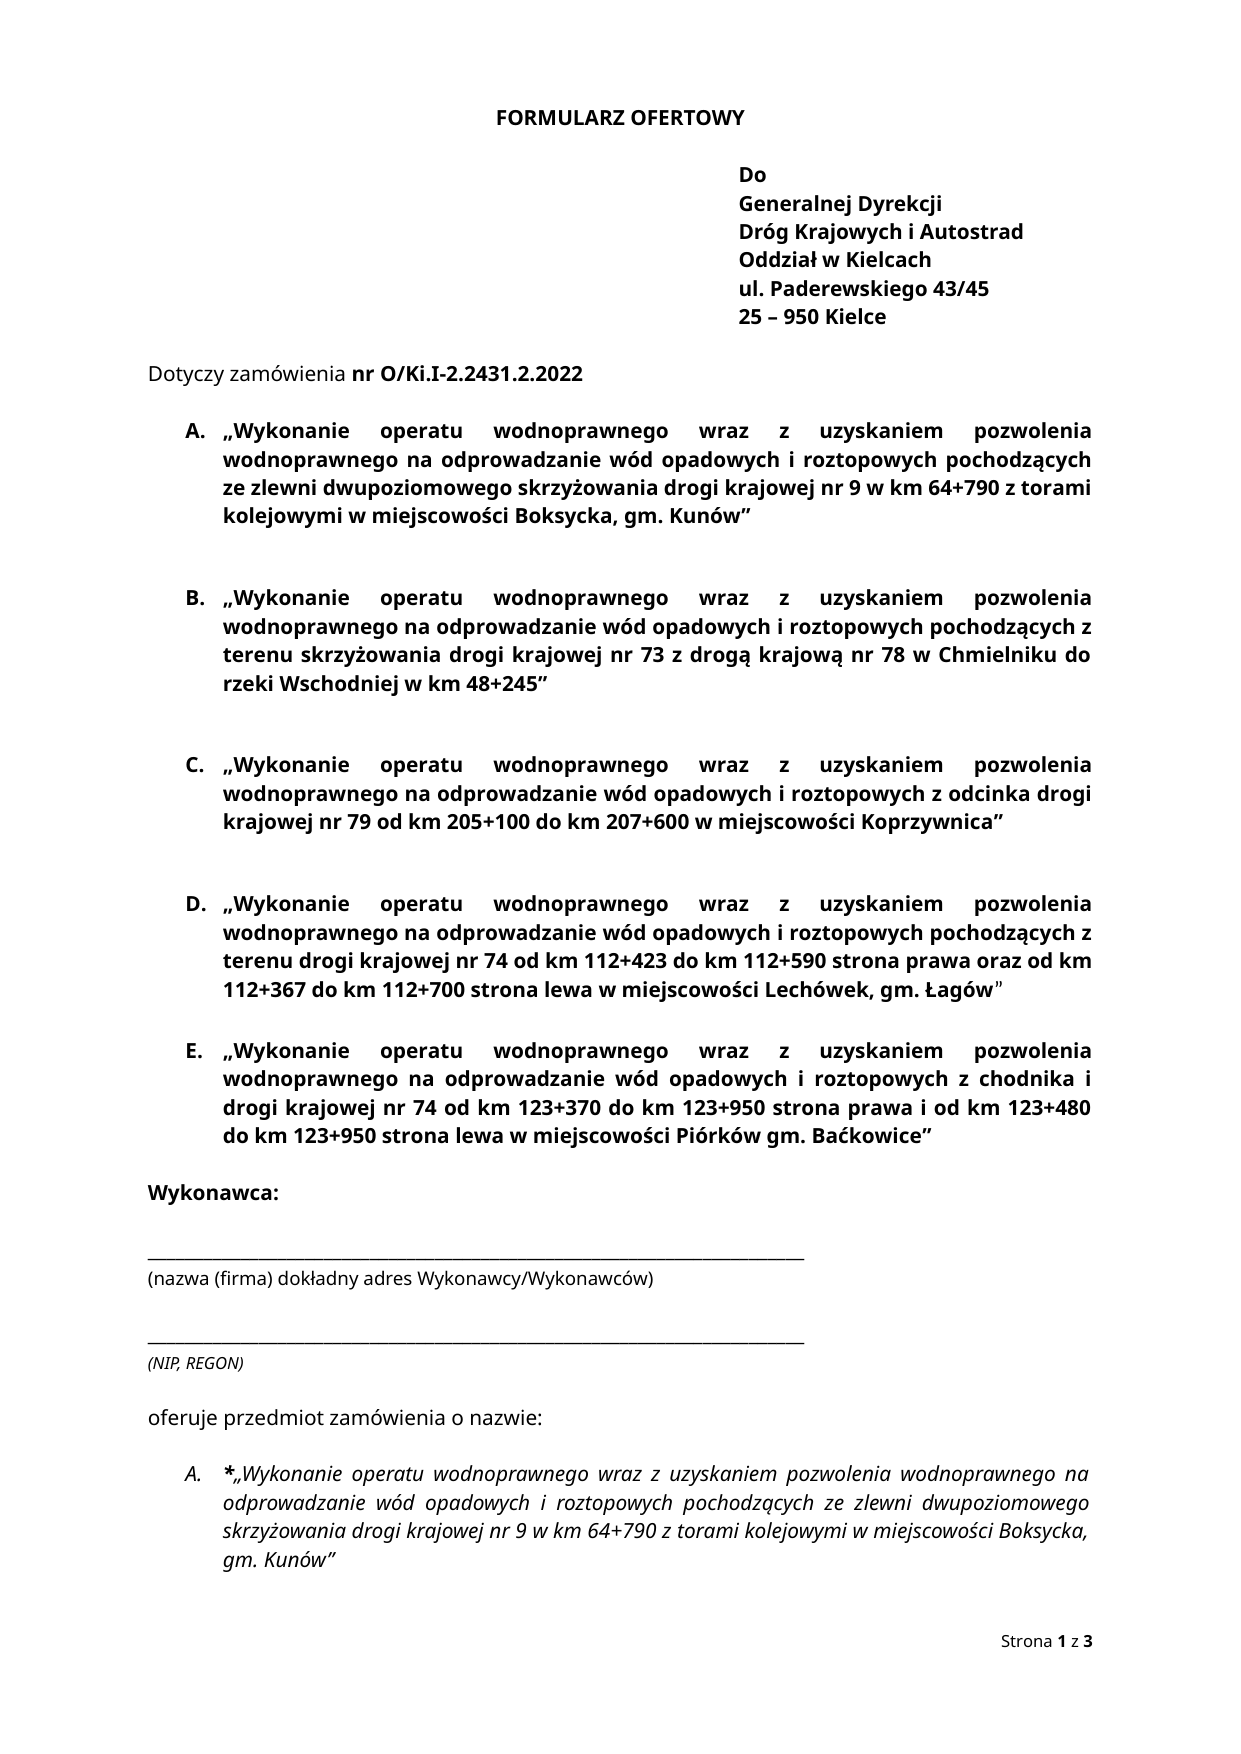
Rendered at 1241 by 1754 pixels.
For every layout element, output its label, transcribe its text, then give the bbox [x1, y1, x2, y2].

text Do [738, 160, 1093, 189]
text _______________________________________________________________________ [148, 1319, 1093, 1347]
text FORMULARZ OFERTOWY [148, 103, 1093, 132]
list „Wykonanie operatu wodnoprawnego wraz z uzyskaniem pozwolenia wodnoprawnego na odprowadzanie wód opadowych i roztopowych z odcinka drogi krajowej nr 79 od km 205+100 do km 207+600 w miejscowości Koprzywnica” [185, 751, 1093, 836]
text (NIP, REGON) [148, 1347, 1093, 1374]
list „Wykonanie operatu wodnoprawnego wraz z uzyskaniem pozwolenia wodnoprawnego na odprowadzanie wód opadowych i roztopowych pochodzących ze zlewni dwupoziomowego skrzyżowania drogi krajowej nr 9 w km 64+790 z torami kolejowymi w miejscowości Boksycka, gm. Kunów” [185, 416, 1093, 530]
text Generalnej Dyrekcji [738, 189, 1093, 217]
text Dotyczy zamówienia nr O/Ki.I-2.2431.2.2022 [148, 359, 1093, 388]
text oferuje przedmiot zamówienia o nazwie: [148, 1403, 1093, 1431]
text 25 – 950 Kielce [738, 302, 1093, 331]
list *„Wykonanie operatu wodnoprawnego wraz z uzyskaniem pozwolenia wodnoprawnego na odprowadzanie wód opadowych i roztopowych pochodzących ze zlewni dwupoziomowego skrzyżowania drogi krajowej nr 9 w km 64+790 z torami kolejowymi w miejscowości Boksycka, gm. Kunów” [185, 1459, 1093, 1573]
text (nazwa (firma) dokładny adres Wykonawcy/Wykonawców) [148, 1263, 1093, 1290]
text ul. Paderewskiego 43/45 [738, 274, 1093, 302]
list „Wykonanie operatu wodnoprawnego wraz z uzyskaniem pozwolenia wodnoprawnego na odprowadzanie wód opadowych i roztopowych pochodzących z terenu drogi krajowej nr 74 od km 112+423 do km 112+590 strona prawa oraz od km 112+367 do km 112+700 strona lewa w miejscowości Lechówek, gm. Łagów” [185, 889, 1093, 1003]
list „Wykonanie operatu wodnoprawnego wraz z uzyskaniem pozwolenia wodnoprawnego na odprowadzanie wód opadowych i roztopowych pochodzących z terenu skrzyżowania drogi krajowej nr 73 z drogą krajową nr 78 w Chmielniku do rzeki Wschodniej w km 48+245” [185, 583, 1093, 697]
text _______________________________________________________________________ [148, 1235, 1093, 1263]
text Dróg Krajowych i Autostrad [738, 217, 1093, 246]
text Wykonawca: [148, 1178, 1093, 1206]
text Oddział w Kielcach [738, 246, 1093, 274]
list „Wykonanie operatu wodnoprawnego wraz z uzyskaniem pozwolenia wodnoprawnego na odprowadzanie wód opadowych i roztopowych z chodnika i drogi krajowej nr 74 od km 123+370 do km 123+950 strona prawa i od km 123+480 do km 123+950 strona lewa w miejscowości Piórków gm. Baćkowice” [185, 1036, 1093, 1149]
